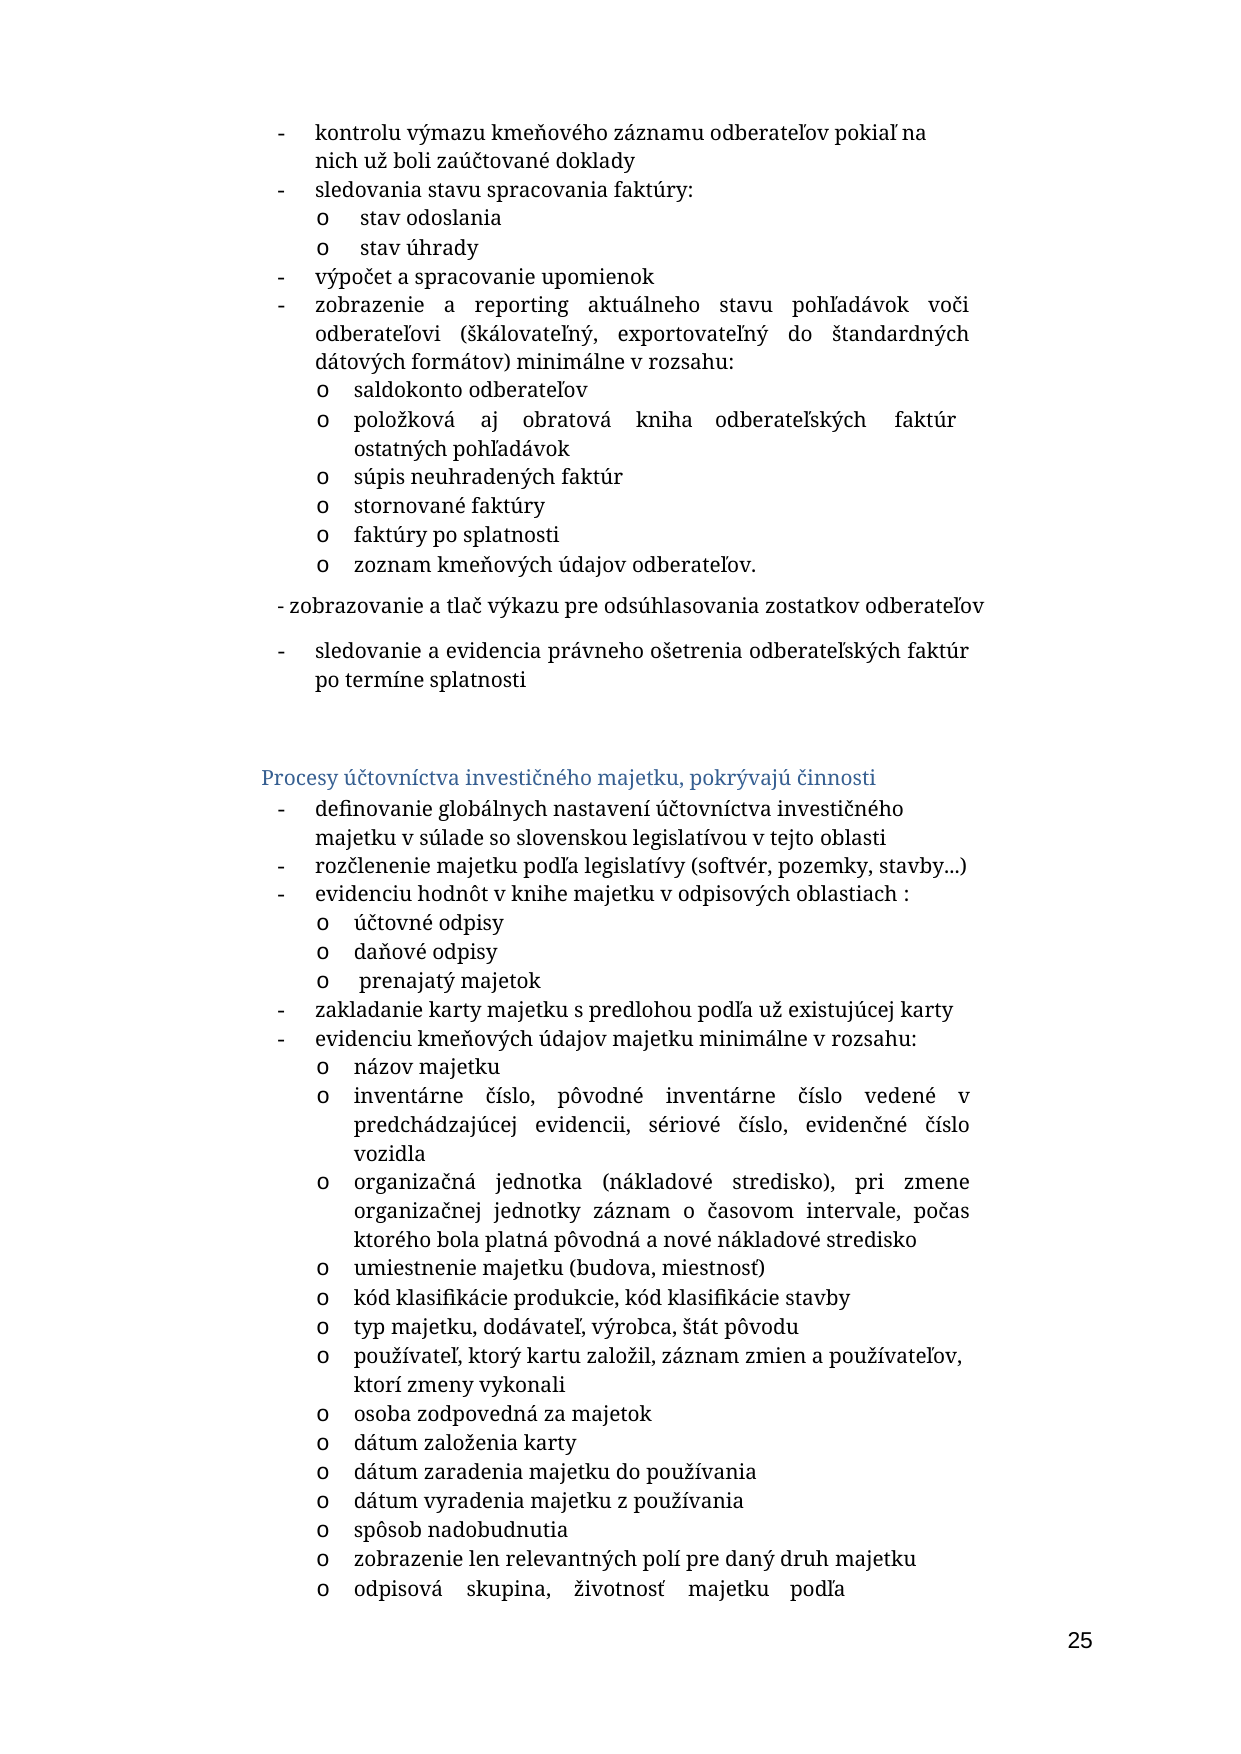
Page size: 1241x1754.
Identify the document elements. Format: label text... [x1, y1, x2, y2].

list inventárne číslo, pôvodné inventárne číslo vedené v predchádzajúcej evidencii, sériové číslo, evidenčné číslo vozidla [316, 1081, 970, 1167]
list organizačná jednotka (nákladové stredisko), pri zmene organizačnej jednotky záznam o časovom intervale, počas ktorého bola platná pôvodná a nové nákladové stredisko [316, 1167, 970, 1253]
list daňové odpisy [316, 937, 1093, 966]
list typ majetku, dodávateľ, výrobca, štát pôvodu [316, 1312, 1093, 1341]
list dátum založenia karty [316, 1428, 1093, 1457]
list položková aj obratová kniha odberateľských faktúr a ostatných pohľadávok [316, 405, 970, 462]
list zobrazenie a reporting aktuálneho stavu pohľadávok voči odberateľovi (škálovateľný, exportovateľný do štandardných dátových formátov) minimálne v rozsahu: [277, 290, 970, 376]
list saldokonto odberateľov [316, 376, 1093, 405]
list dátum zaradenia majetku do používania [316, 1457, 1093, 1486]
list kód klasifikácie produkcie, kód klasifikácie stavby [316, 1283, 1093, 1312]
list dátum vyradenia majetku z používania [316, 1486, 1093, 1515]
list súpis neuhradených faktúr [316, 462, 1093, 491]
list evidenciu kmeňových údajov majetku minimálne v rozsahu: [277, 1024, 1093, 1052]
text - zobrazovanie a tlač výkazu pre odsúhlasovania zostatkov odberateľov [277, 591, 1093, 620]
list umiestnenie majetku (budova, miestnosť) [316, 1253, 1093, 1283]
list spôsob nadobudnutia [316, 1515, 1093, 1544]
list zakladanie karty majetku s predlohou podľa už existujúcej karty [277, 995, 1093, 1024]
list zobrazenie len relevantných polí pre daný druh majetku [316, 1544, 1093, 1574]
list kontrolu výmazu kmeňového záznamu odberateľov pokiaľ na nich už boli zaúčtované doklady [277, 118, 970, 175]
subtitle Procesy účtovníctva investičného majetku, pokrývajú činnosti [261, 763, 1093, 792]
list definovanie globálnych nastavení účtovníctva investičného majetku v súlade so slovenskou legislatívou v tejto oblasti [277, 794, 970, 851]
list sledovanie a evidencia právneho ošetrenia odberateľských faktúr po termíne splatnosti [277, 637, 969, 693]
list prenajatý majetok [316, 966, 1093, 995]
list stav úhrady [316, 233, 1093, 262]
list zoznam kmeňových údajov odberateľov. [316, 550, 1093, 579]
list faktúry po splatnosti [316, 521, 1093, 550]
list používateľ, ktorý kartu založil, záznam zmien a používateľov, ktorí zmeny vykonali [316, 1341, 970, 1399]
list výpočet a spracovanie upomienok [277, 262, 1093, 290]
list stornované faktúry [316, 491, 1093, 521]
list rozčlenenie majetku podľa legislatívy (softvér, pozemky, stavby...) [277, 851, 1093, 879]
list evidenciu hodnôt v knihe majetku v odpisových oblastiach : [277, 879, 1093, 908]
list osoba zodpovedná za majetok [316, 1399, 1093, 1428]
list stav odoslania [316, 203, 1093, 233]
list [316, 1574, 970, 1603]
list názov majetku [316, 1052, 1093, 1081]
list účtovné odpisy [316, 908, 1093, 937]
list sledovania stavu spracovania faktúry: [277, 175, 1093, 203]
